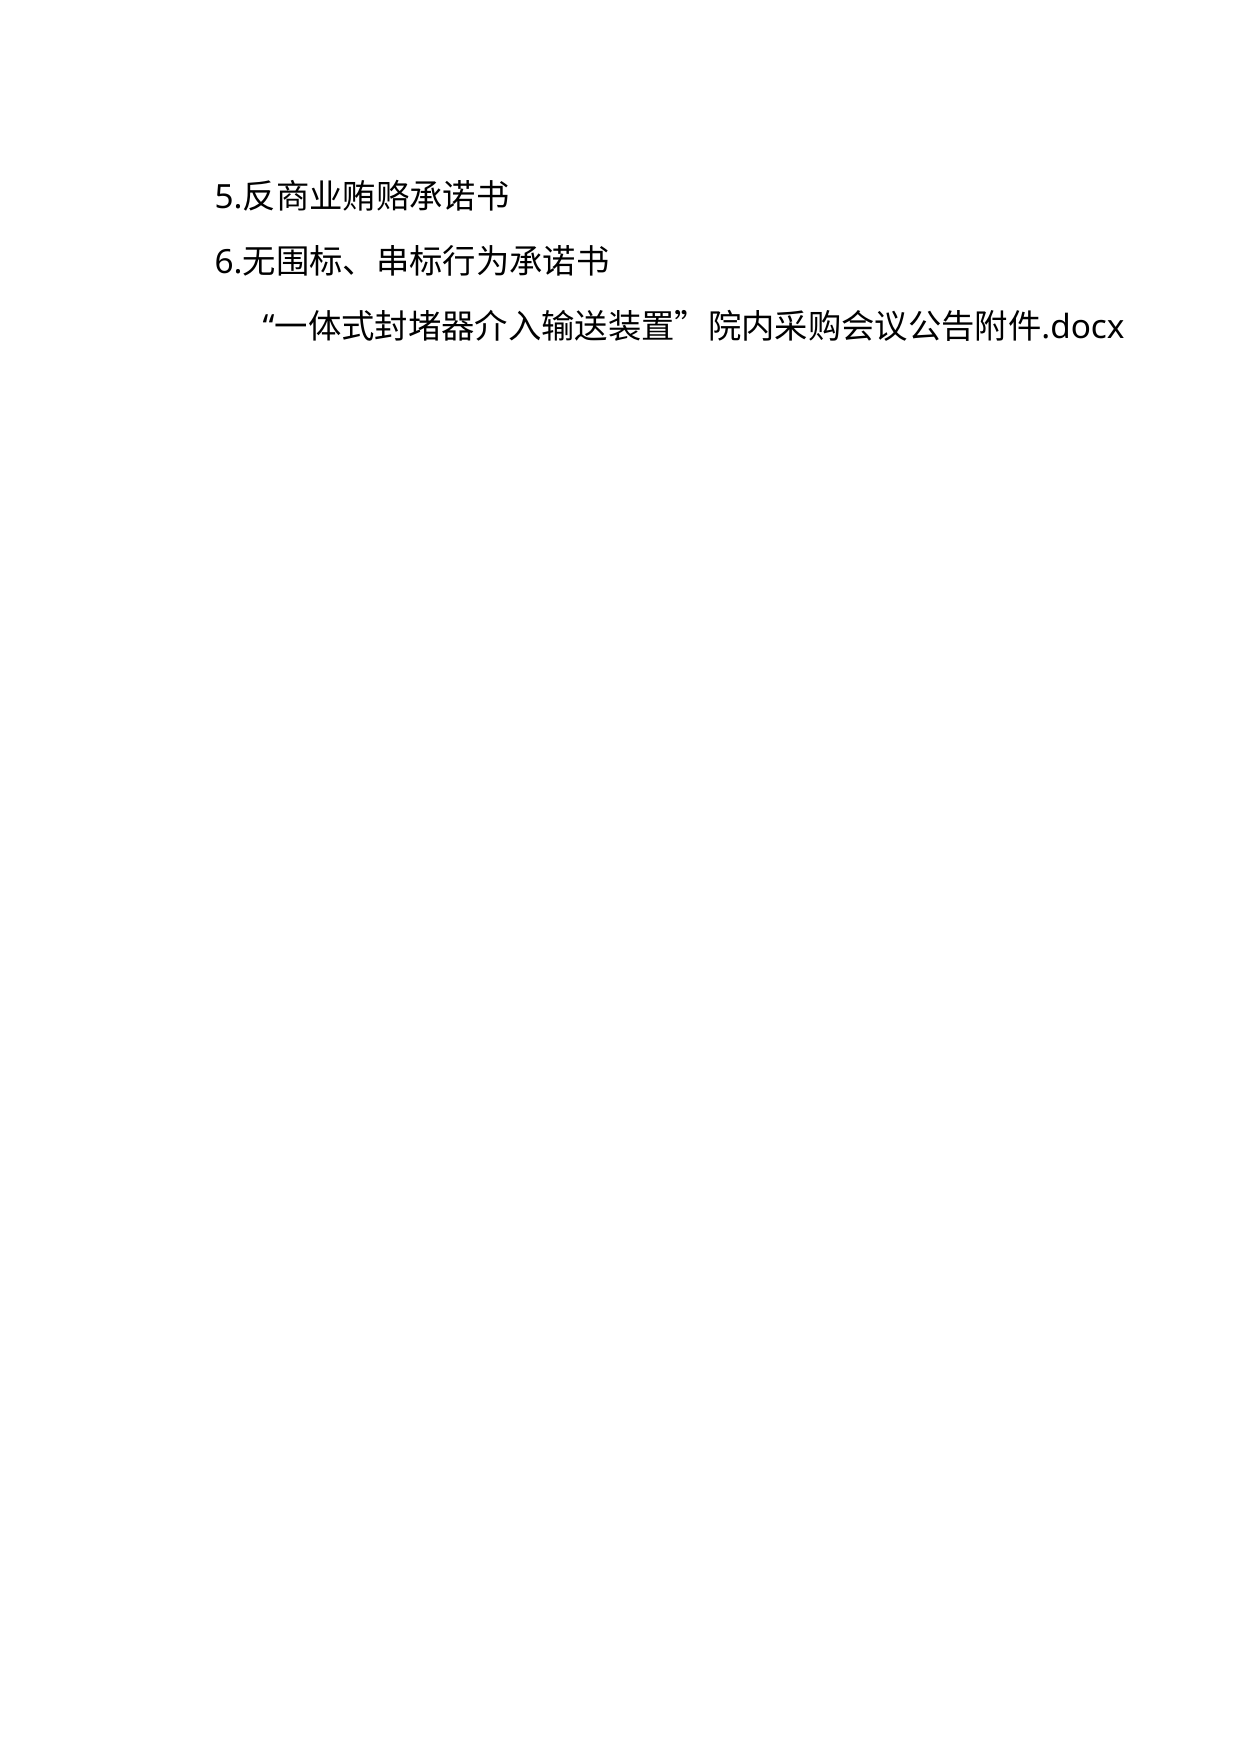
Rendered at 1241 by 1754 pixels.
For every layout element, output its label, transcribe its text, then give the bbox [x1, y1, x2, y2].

text 5.反商业贿赂承诺书 [112, 162, 1128, 227]
text “一体式封堵器介入输送装置”院内采购会议公告附件.docx [112, 292, 1128, 357]
text 6.无围标、串标行为承诺书 [112, 227, 1128, 292]
